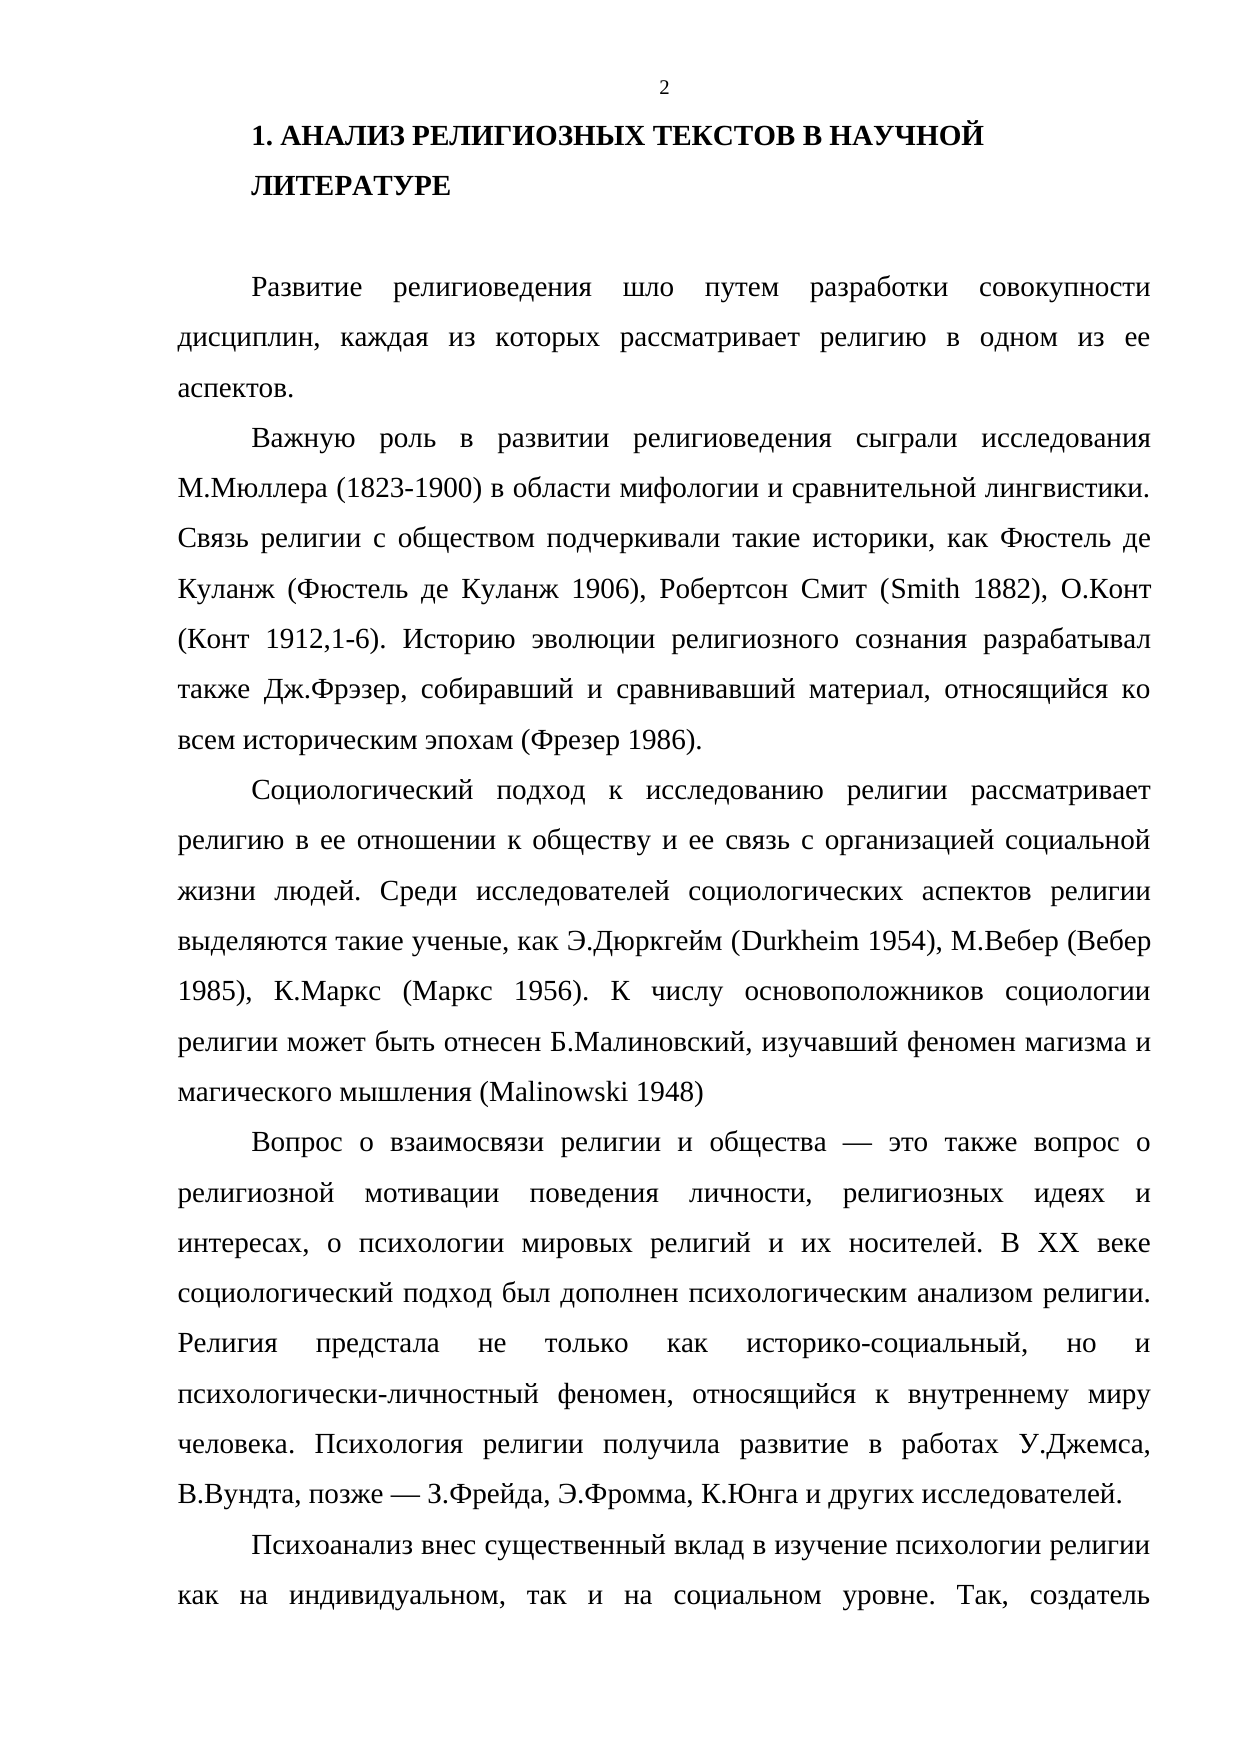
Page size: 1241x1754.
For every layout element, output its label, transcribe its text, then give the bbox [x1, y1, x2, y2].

text Вопрос о взаимосвязи религии и общества — это также вопрос о религиозной мотивации поведения личности, религиозных идеях и интересах, о психологии мировых религий и их носителей. В ХХ веке социологический подход был дополнен психологическим анализом религии. Религия предстала не только как историко-социальный, но и психологически-личностный феномен, относящийся к внутреннему миру человека. Психология религии получила развитие в работах У.Джемса, В.Вундта, позже — З.Фрейда, Э.Фромма, К.Юнга и других исследователей. [177, 1124, 1152, 1510]
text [177, 1527, 1152, 1611]
text Социологический подход к исследованию религии рассматривает религию в ее отношении к обществу и ее связь с организацией социальной жизни людей. Среди исследователей социологических аспектов религии выделяются такие ученые, как Э.Дюркгейм (Durkheim 1954), М.Вебер (Вебер 1985), К.Маркс (Маркс 1956). К числу основоположников социологии религии может быть отнесен Б.Малиновский, изучавший феномен магизма и магического мышления (Malinowski 1948) [177, 772, 1152, 1108]
text Важную роль в развитии религиоведения сыграли исследования М.Мюллера (1823-1900) в области мифологии и сравнительной лингвистики. Связь религии с обществом подчеркивали такие историки, как Фюстель де Куланж (Фюстель де Куланж 1906), Робертсон Смит (Smith 1882), О.Конт (Конт 1912,1-6). Историю эволюции религиозного сознания разрабатывал также Дж.Фрэзер, собиравший и сравнивавший материал, относящийся ко всем историческим эпохам (Фрезер 1986). [177, 420, 1152, 755]
subtitle 1. АНАЛИЗ РЕЛИГИОЗНЫХ ТЕКСТОВ В НАУЧНОЙ ЛИТЕРАТУРЕ [251, 118, 1152, 202]
text Развитие религиоведения шло путем разработки совокупности дисциплин, каждая из которых рассматривает религию в одном из ее аспектов. [177, 269, 1152, 403]
